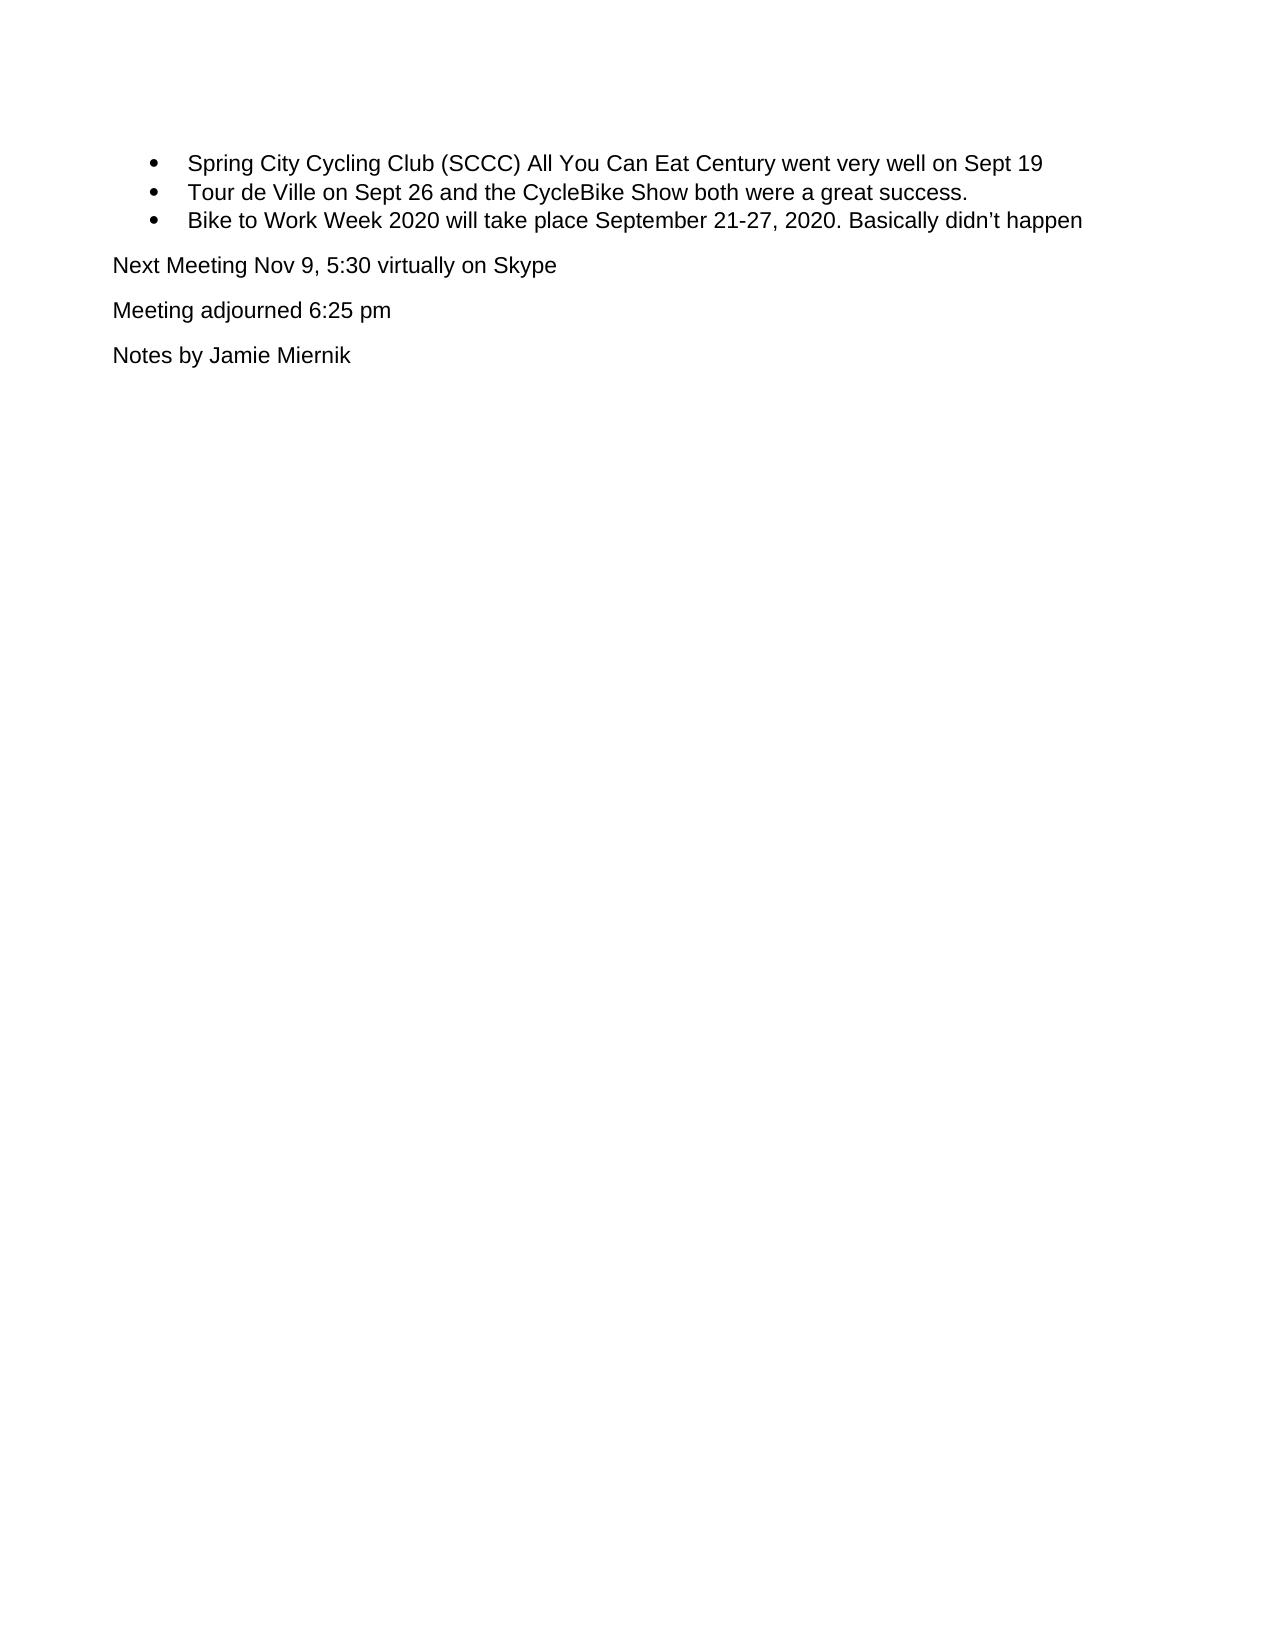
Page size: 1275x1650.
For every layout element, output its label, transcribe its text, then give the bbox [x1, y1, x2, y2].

list Bike to Work Week 2020 will take place September 21-27, 2020. Basically didn’t happen [150, 207, 1162, 233]
list Spring City Cycling Club (SCCC) All You Can Eat Century went very well on Sept 19 [150, 150, 1162, 176]
list Tour de Ville on Sept 26 and the CycleBike Show both were a great success. [150, 178, 1162, 205]
text Notes by Jamie Miernik [112, 342, 1162, 368]
text Next Meeting Nov 9, 5:30 virtually on Skype [112, 252, 1162, 278]
text Meeting adjourned 6:25 pm [112, 297, 1162, 323]
